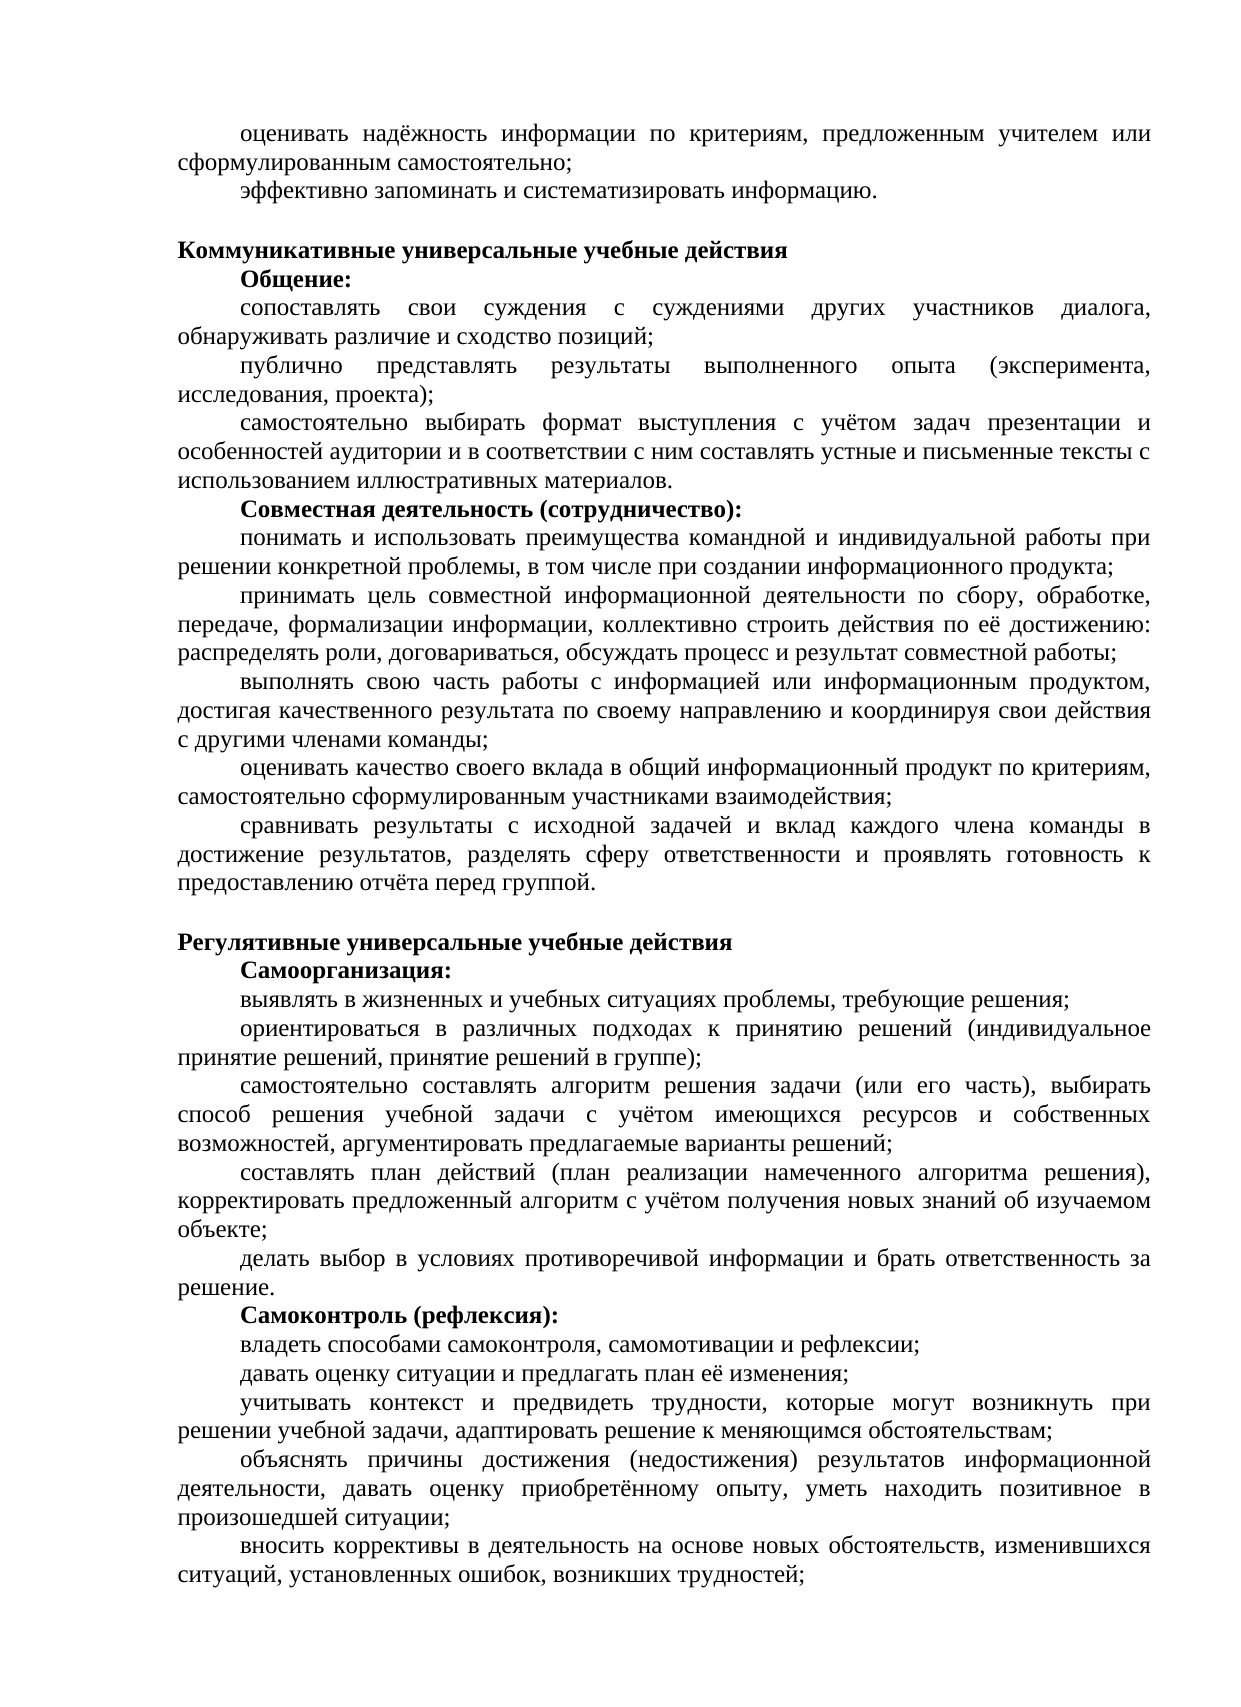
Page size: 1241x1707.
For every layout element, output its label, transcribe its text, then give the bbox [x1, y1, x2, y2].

text эффективно запоминать и систематизировать информацию. [177, 176, 1152, 204]
text составлять план действий (план реализации намеченного алгоритма решения), корректировать предложенный алгоритм с учётом получения новых знаний об изучаемом объекте; [177, 1157, 1152, 1243]
text Совместная деятельность (сотрудничество): [177, 494, 1152, 522]
text самостоятельно выбирать формат выступления с учётом задач презентации и особенностей аудитории и в соответствии с ним составлять устные и письменные тексты с использованием иллюстративных материалов. [177, 407, 1152, 494]
text выполнять свою часть работы с информацией или информационным продуктом, достигая качественного результата по своему направлению и координируя свои действия с другими членами команды; [177, 666, 1152, 752]
text Регулятивные универсальные учебные действия [177, 927, 1152, 955]
text Коммуникативные универсальные учебные действия [177, 235, 1152, 264]
text Самоконтроль (рефлексия): [177, 1300, 1152, 1329]
text оценивать надёжность информации по критериям, предложенным учителем или сформулированным самостоятельно; [177, 118, 1152, 176]
text публично представлять результаты выполненного опыта (эксперимента, исследования, проекта); [177, 350, 1152, 407]
text самостоятельно составлять алгоритм решения задачи (или его часть), выбирать способ решения учебной задачи с учётом имеющихся ресурсов и собственных возможностей, аргументировать предлагаемые варианты решений; [177, 1070, 1152, 1157]
text Самоорганизация: [177, 955, 1152, 984]
text учитывать контекст и предвидеть трудности, которые могут возникнуть при решении учебной задачи, адаптировать решение к меняющимся обстоятельствам; [177, 1387, 1152, 1444]
text принимать цель совместной информационной деятельности по сбору, обработке, передаче, формализации информации, коллективно строить действия по её достижению: распределять роли, договариваться, обсуждать процесс и результат совместной работы; [177, 580, 1152, 666]
text объяснять причины достижения (недостижения) результатов информационной деятельности, давать оценку приобретённому опыту, уметь находить позитивное в произошедшей ситуации; [177, 1444, 1152, 1530]
text Общение: [177, 264, 1152, 292]
text сопоставлять свои суждения с суждениями других участников диалога, обнаруживать различие и сходство позиций; [177, 292, 1152, 350]
text давать оценку ситуации и предлагать план её изменения; [177, 1358, 1152, 1387]
text понимать и использовать преимущества командной и индивидуальной работы при решении конкретной проблемы, в том числе при создании информационного продукта; [177, 522, 1152, 580]
text ориентироваться в различных подходах к принятию решений (индивидуальное принятие решений, принятие решений в группе); [177, 1013, 1152, 1070]
text оценивать качество своего вклада в общий информационный продукт по критериям, самостоятельно сформулированным участниками взаимодействия; [177, 752, 1152, 810]
text вносить коррективы в деятельность на основе новых обстоятельств, изменившихся ситуаций, установленных ошибок, возникших трудностей; [177, 1530, 1152, 1588]
text выявлять в жизненных и учебных ситуациях проблемы, требующие решения; [177, 984, 1152, 1013]
text сравнивать результаты с исходной задачей и вклад каждого члена команды в достижение результатов, разделять сферу ответственности и проявлять готовность к предоставлению отчёта перед группой. [177, 810, 1152, 896]
text делать выбор в условиях противоречивой информации и брать ответственность за решение. [177, 1243, 1152, 1300]
text владеть способами самоконтроля, самомотивации и рефлексии; [177, 1329, 1152, 1358]
